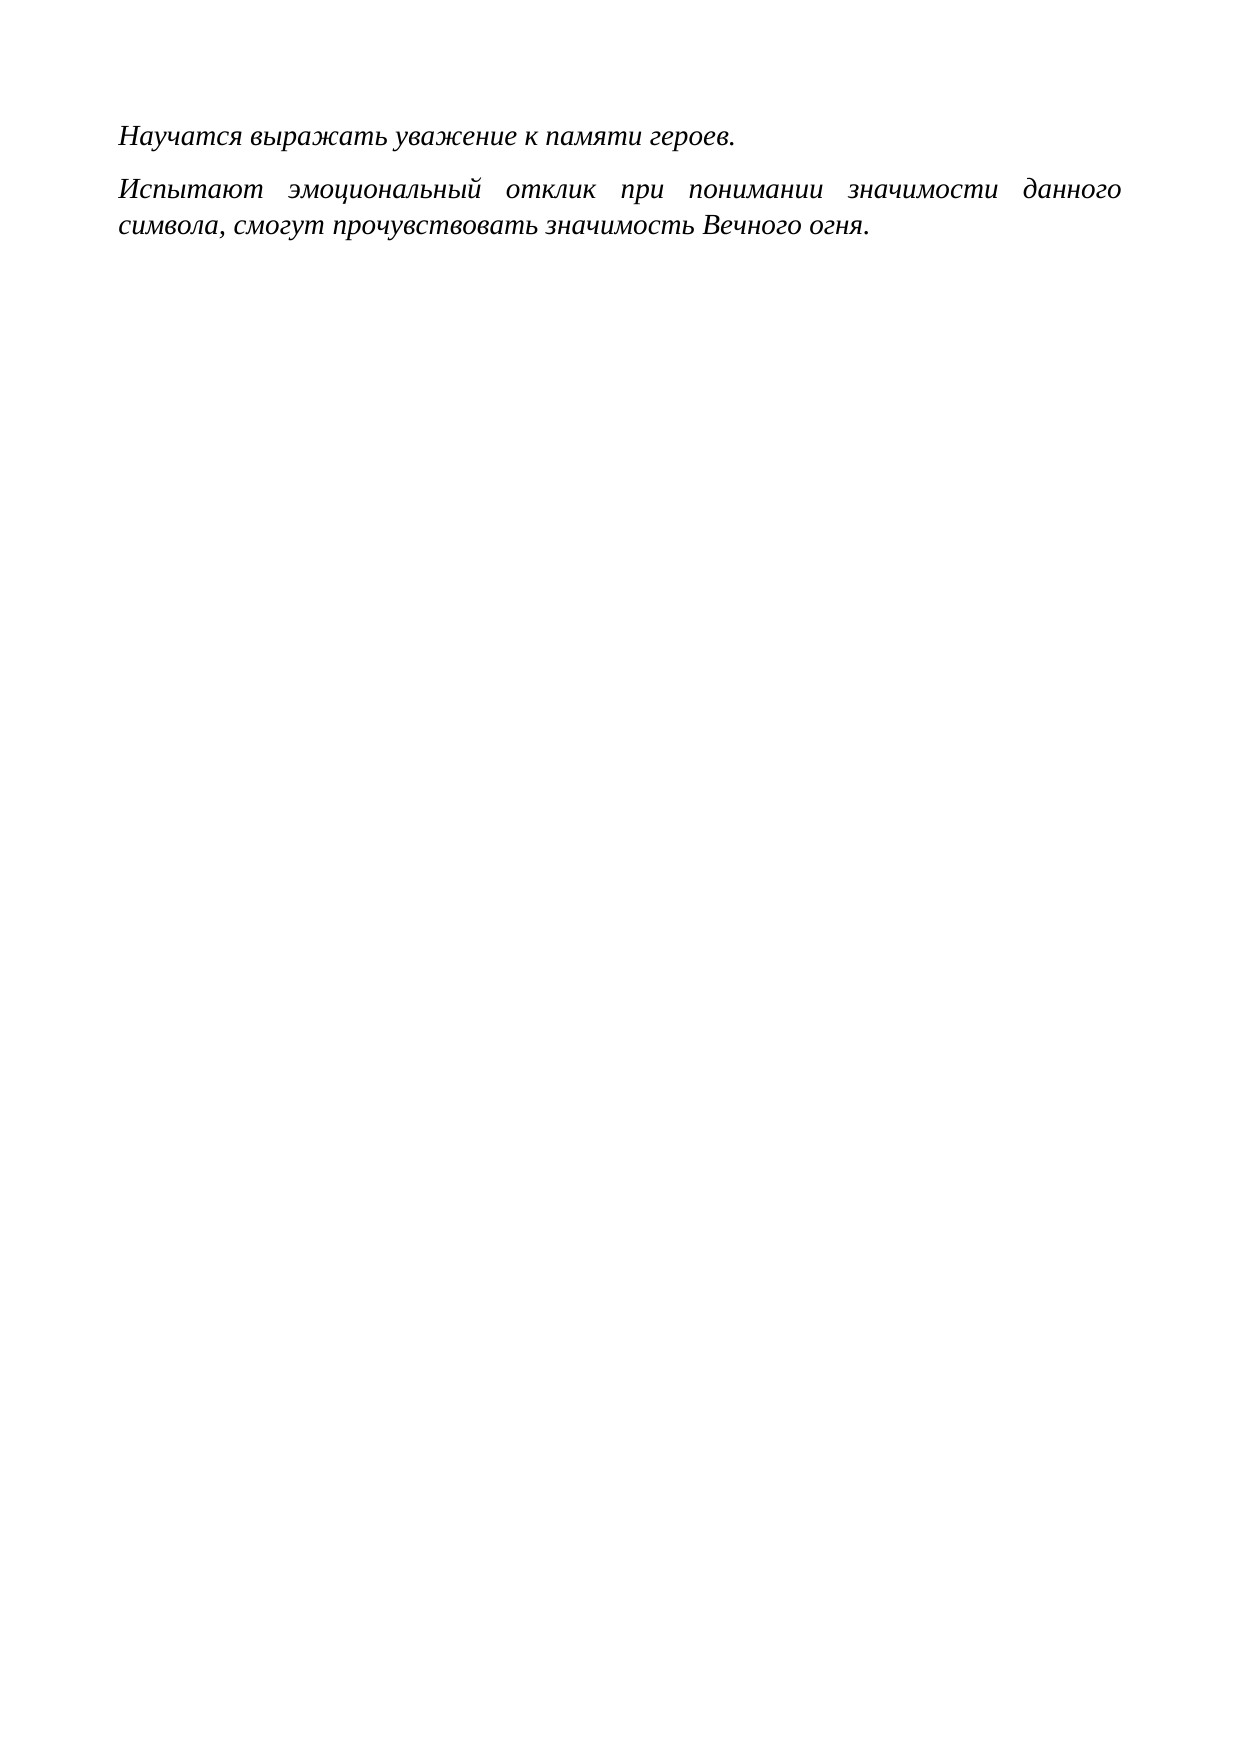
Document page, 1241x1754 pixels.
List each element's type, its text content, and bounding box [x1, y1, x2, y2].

text Испытают эмоциональный отклик при понимании значимости данного символа, смогут прочувствовать значимость Вечного огня. [118, 171, 1122, 241]
text Научатся выражать уважение к памяти героев. [118, 118, 1122, 152]
